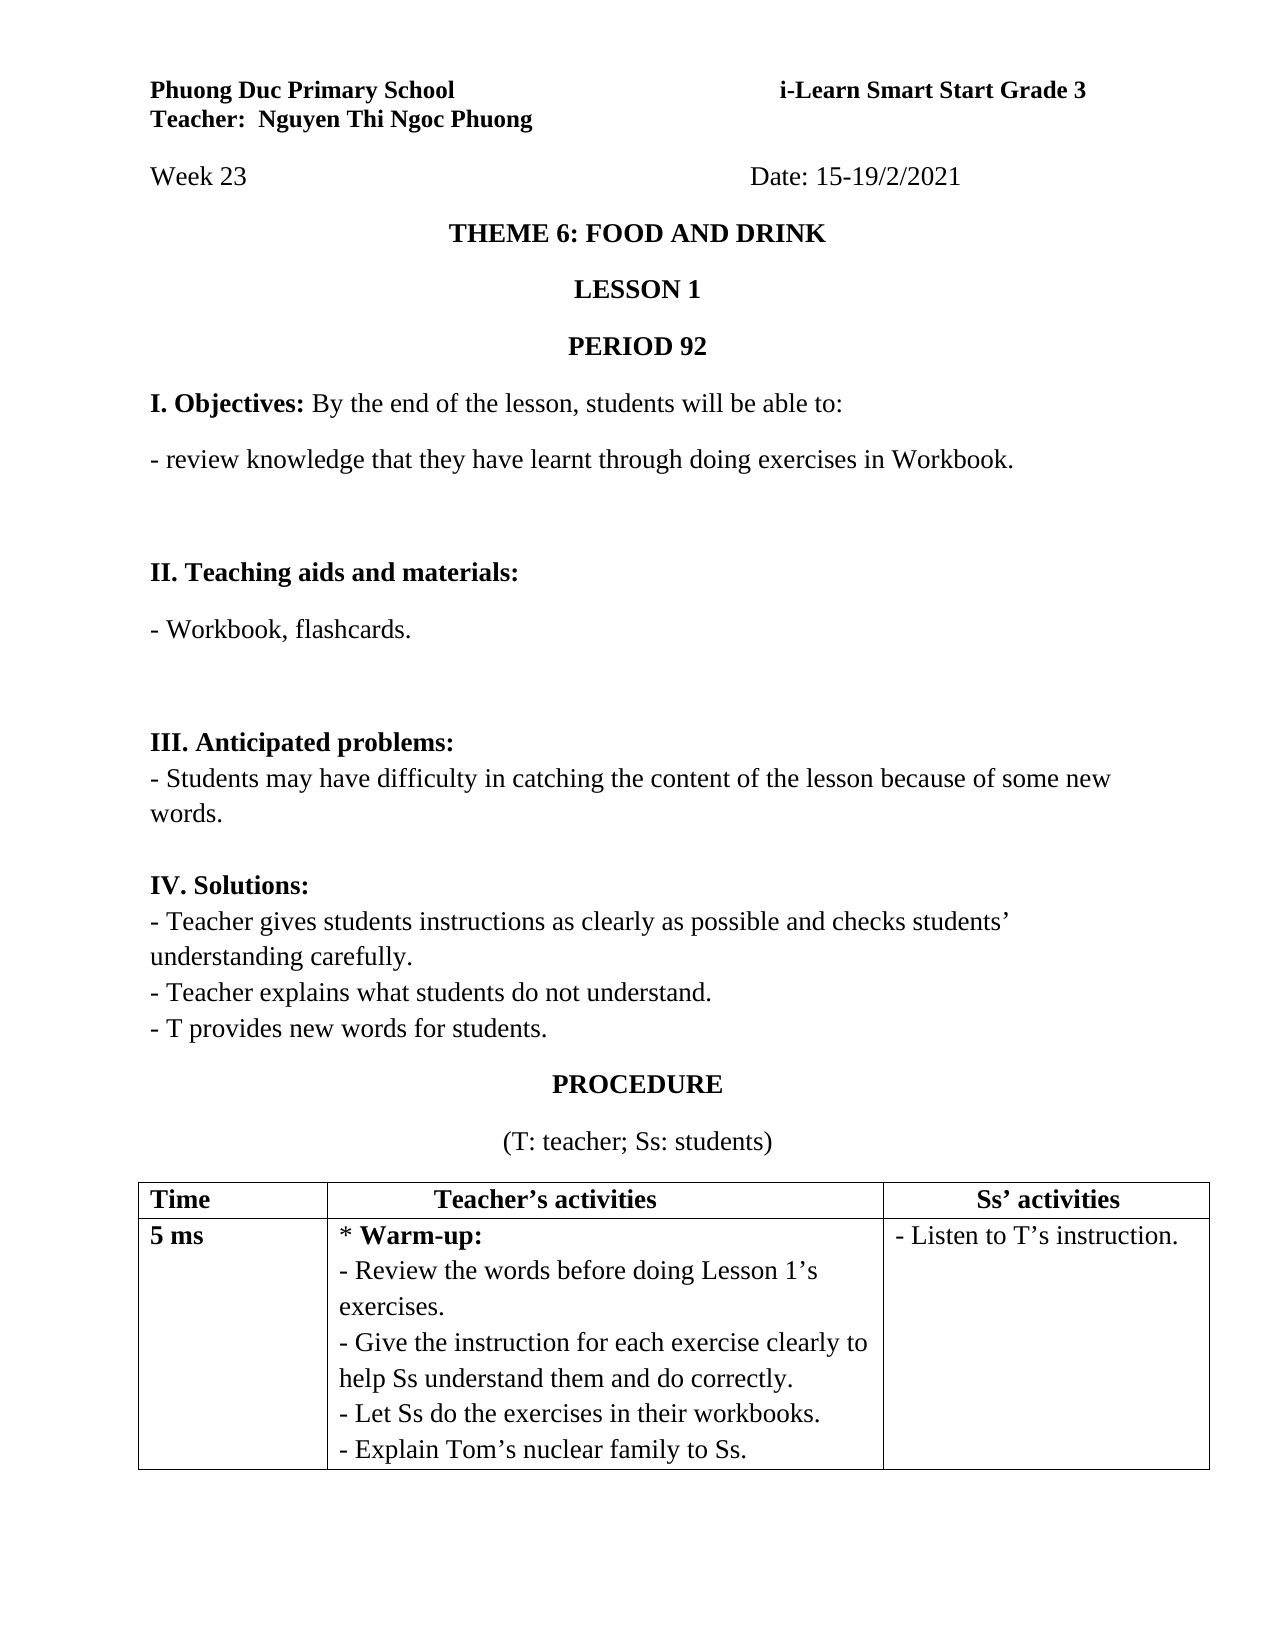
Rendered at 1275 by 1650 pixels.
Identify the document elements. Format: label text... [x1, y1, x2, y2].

text II. Teaching aids and materials: [150, 556, 1125, 588]
table_header Ss’ activities [884, 1183, 1209, 1218]
text - review knowledge that they have learnt through doing exercises in Workbook. [150, 443, 1125, 474]
text Week 23 Date: 15-19/2/2021 [150, 161, 1125, 192]
text LESSON 1 [150, 274, 1125, 305]
text - Students may have difficulty in catching the content of the lesson because of some new words. [150, 762, 1125, 829]
table_header Teacher’s activities [328, 1183, 883, 1218]
text PROCEDURE [150, 1068, 1125, 1100]
table_header Time [139, 1183, 327, 1218]
text III. Anticipated problems: [150, 726, 1125, 757]
text PERIOD 92 [150, 330, 1125, 361]
text - Teacher gives students instructions as clearly as possible and checks students’ understanding carefully. [150, 905, 1125, 972]
text I. Objectives: By the end of the lesson, students will be able to: [150, 387, 1125, 418]
text - Teacher explains what students do not understand. [150, 976, 1125, 1007]
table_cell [328, 1219, 883, 1469]
table_cell 5 ms 30 ms [139, 1219, 327, 1469]
text - T provides new words for students. [150, 1012, 1125, 1043]
text THEME 6: FOOD AND DRINK [150, 217, 1125, 248]
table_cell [884, 1219, 1209, 1469]
text (T: teacher; Ss: students) [150, 1125, 1125, 1156]
text IV. Solutions: [150, 869, 1125, 900]
text - Workbook, flashcards. [150, 613, 1125, 644]
